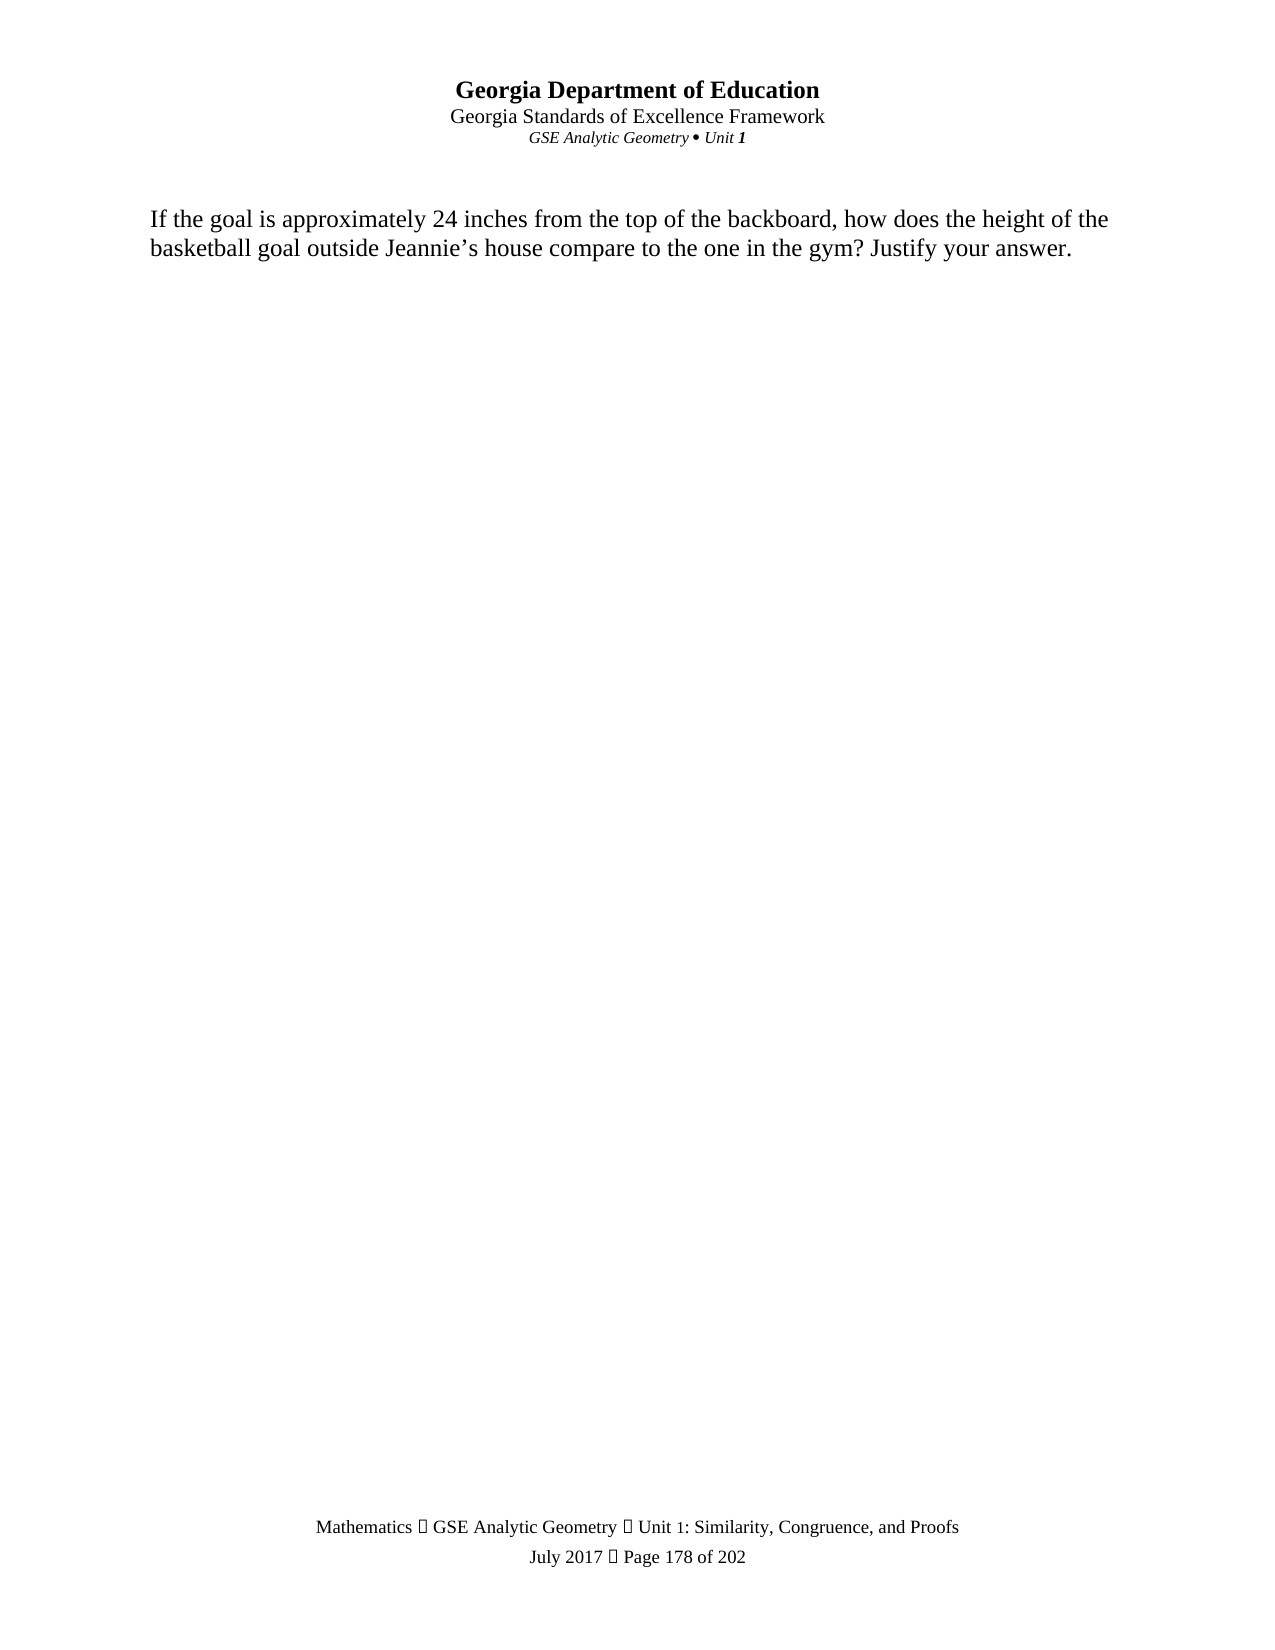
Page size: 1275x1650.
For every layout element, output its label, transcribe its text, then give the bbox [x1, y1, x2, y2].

text If the goal is approximately 24 inches from the top of the backboard, how does the height of the basketball goal outside Jeannie’s house compare to the one in the gym? Justify your answer. [150, 204, 1125, 262]
